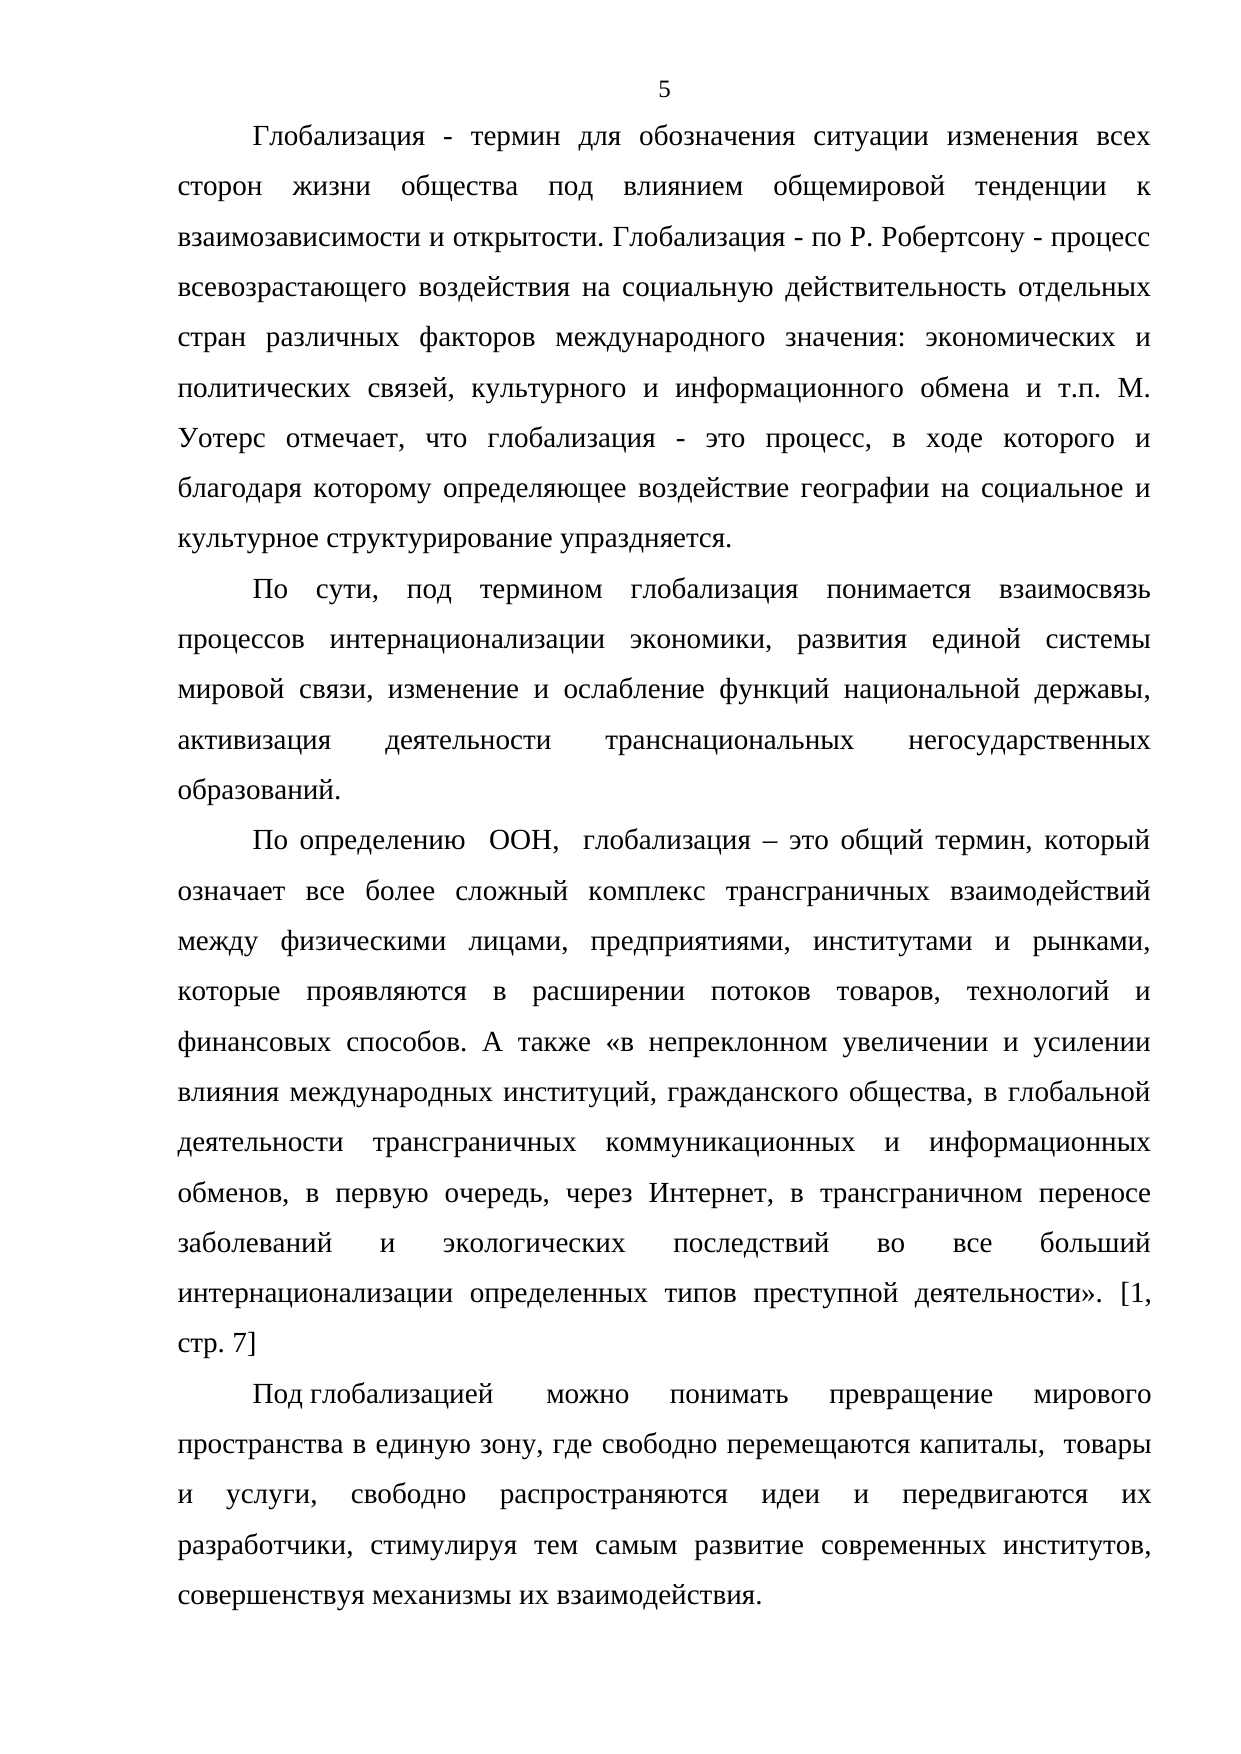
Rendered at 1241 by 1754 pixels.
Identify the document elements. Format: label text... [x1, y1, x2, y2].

text Глобализация - термин для обозначения ситуации изменения всех сторон жизни общества под влиянием общемировой тенденции к взаимозависимости и открытости. Глобализация - по Р. Робертсону - процесс всевозрастающего воздействия на социальную действительность отдельных стран различных факторов международного значения: экономических и политических связей, культурного и информационного обмена и т.п. М. Уотерс отмечает, что глобализация - это процесс, в ходе которого и благодаря которому определяющее воздействие географии на социальное и культурное структурирование упраздняется. [177, 118, 1152, 554]
text Под глобализацией можно понимать превращение мирового пространства в единую зону, где свободно перемещаются капиталы, товары и услуги, свободно распространяются идеи и передвигаются их разработчики, стимулируя тем самым развитие современных институтов, совершенствуя механизмы их взаимодействия. [177, 1376, 1152, 1611]
text По сути, под термином глобализация понимается взаимосвязь процессов интернационализации экономики, развития единой системы мировой связи, изменение и ослабление функций национальной державы, активизация деятельности транснациональных негосударственных образований. [177, 571, 1152, 806]
text По определению ООН, глобализация – это общий термин, который означает все более сложный комплекс трансграничных взаимодействий между физическими лицами, предприятиями, институтами и рынками, которые проявляются в расширении потоков товаров, технологий и финансовых способов. А также «в непреклонном увеличении и усилении влияния международных институций, гражданского общества, в глобальной деятельности трансграничных коммуникационных и информационных обменов, в первую очередь, через Интернет, в трансграничном переносе заболеваний и экологических последствий во все больший интернационализации определенных типов преступной деятельности». [1, стр. 7] [177, 822, 1152, 1359]
